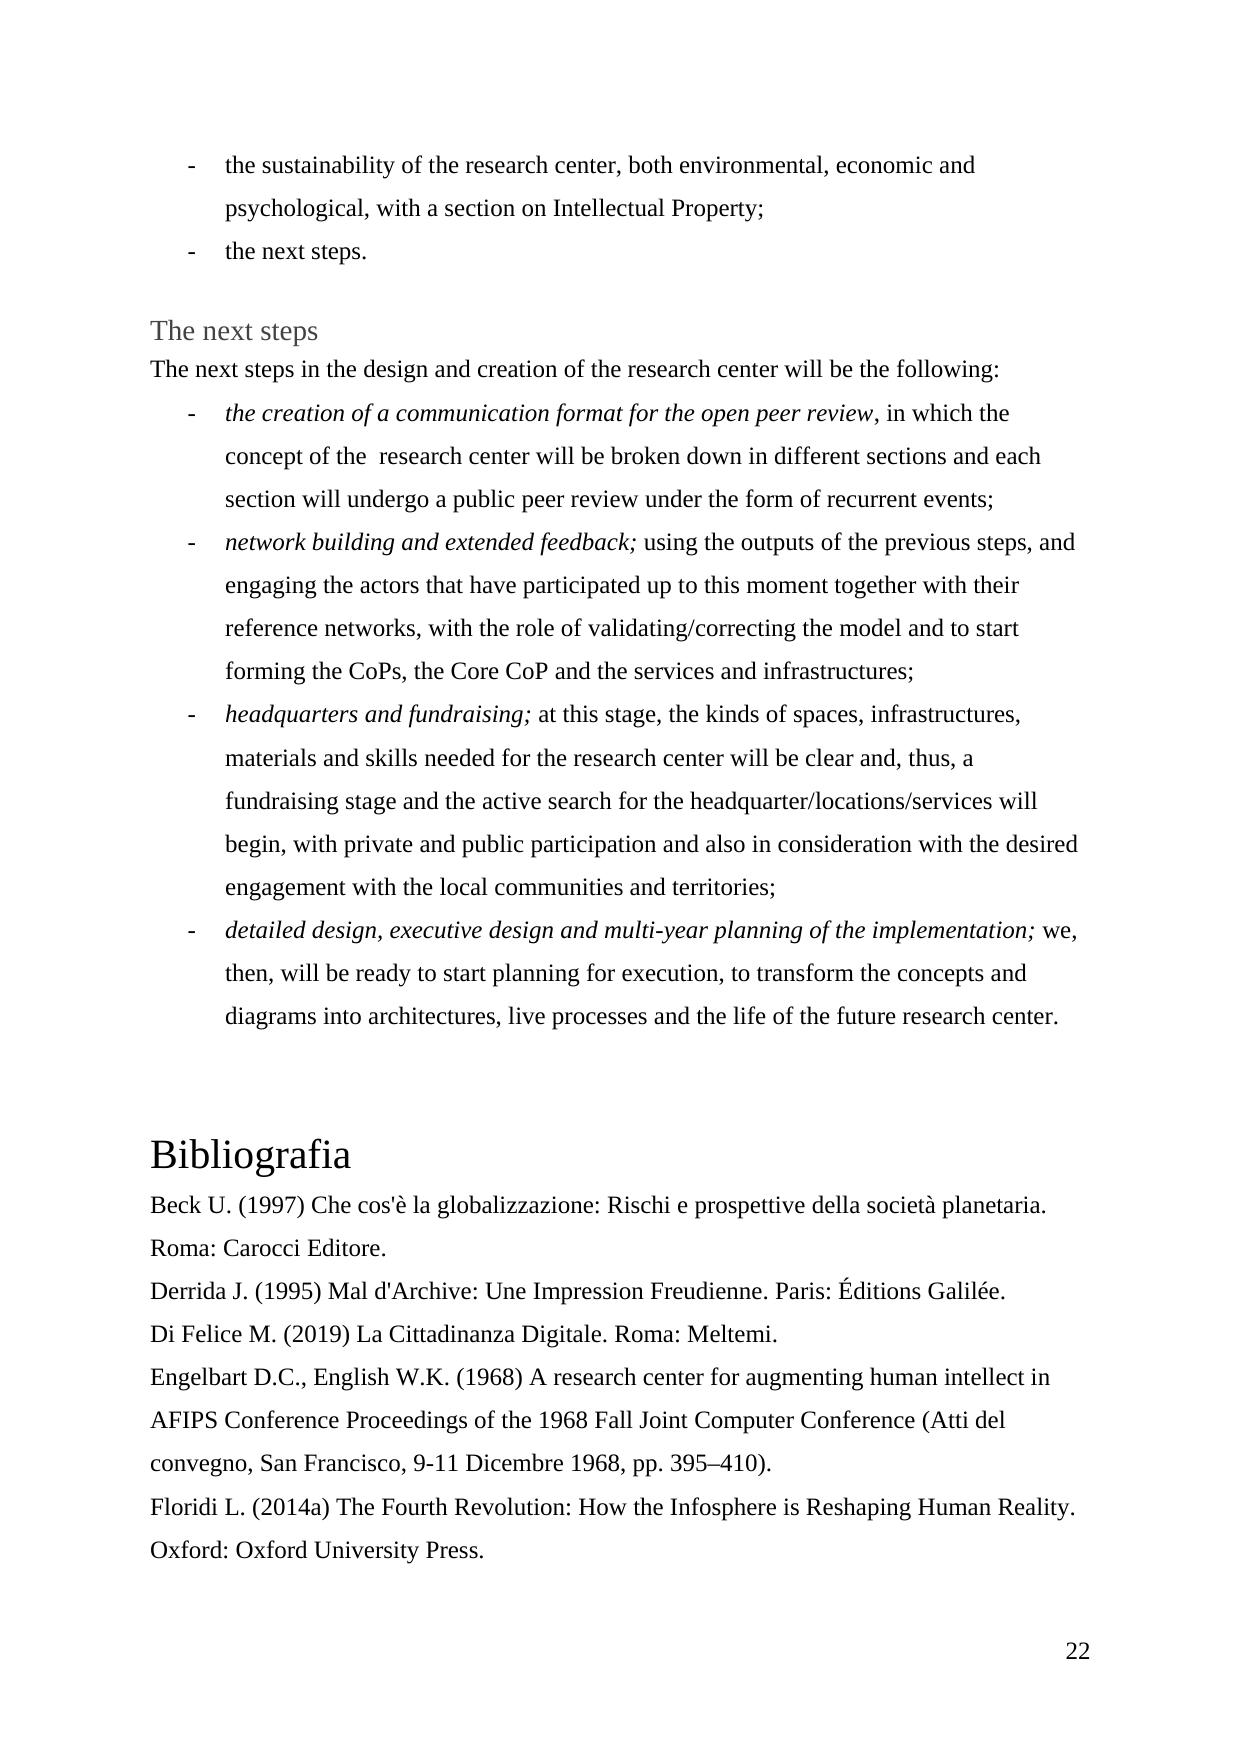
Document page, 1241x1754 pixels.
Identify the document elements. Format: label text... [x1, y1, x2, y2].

subtitle The next steps [150, 313, 1090, 346]
text Engelbart D.C., English W.K. (1968) A research center for augmenting human intellect in AFIPS Conference Proceedings of the 1968 Fall Joint Computer Conference (Atti del convegno, San Francisco, 9-11 Dicembre 1968, pp. 395–410). [150, 1362, 1090, 1477]
text The next steps in the design and creation of the research center will be the following: [150, 354, 1090, 383]
list the creation of a communication format for the open peer review, in which the concept of the research center will be broken down in different sections and each section will undergo a public peer review under the form of recurrent events; [187, 398, 1090, 513]
text Di Felice M. (2019) La Cittadinanza Digitale. Roma: Meltemi. [150, 1319, 1090, 1348]
list detailed design, executive design and multi-year planning of the implementation; we, then, will be ready to start planning for execution, to transform the concepts and diagrams into architectures, live processes and the life of the future research center. [187, 915, 1090, 1030]
text Floridi L. (2014a) The Fourth Revolution: How the Infosphere is Reshaping Human Reality. Oxford: Oxford University Press. [150, 1492, 1090, 1563]
list the sustainability of the research center, both environmental, economic and psychological, with a section on Intellectual Property; [187, 150, 1090, 222]
list the next steps. [187, 236, 1090, 265]
list network building and extended feedback; using the outputs of the previous steps, and engaging the actors that have participated up to this moment together with their reference networks, with the role of validating/correcting the model and to start forming the CoPs, the Core CoP and the services and infrastructures; [187, 527, 1090, 685]
list headquarters and fundraising; at this stage, the kinds of spaces, infrastructures, materials and skills needed for the research center will be clear and, thus, a fundraising stage and the active search for the headquarter/locations/services will begin, with private and public participation and also in consideration with the desired engagement with the local communities and territories; [187, 699, 1090, 901]
subtitle Bibliografia [150, 1129, 1090, 1177]
text Beck U. (1997) Che cos'è la globalizzazione: Rischi e prospettive della società planetaria. Roma: Carocci Editore. [150, 1190, 1090, 1262]
text Derrida J. (1995) Mal d'Archive: Une Impression Freudienne. Paris: Éditions Galilée. [150, 1276, 1090, 1305]
